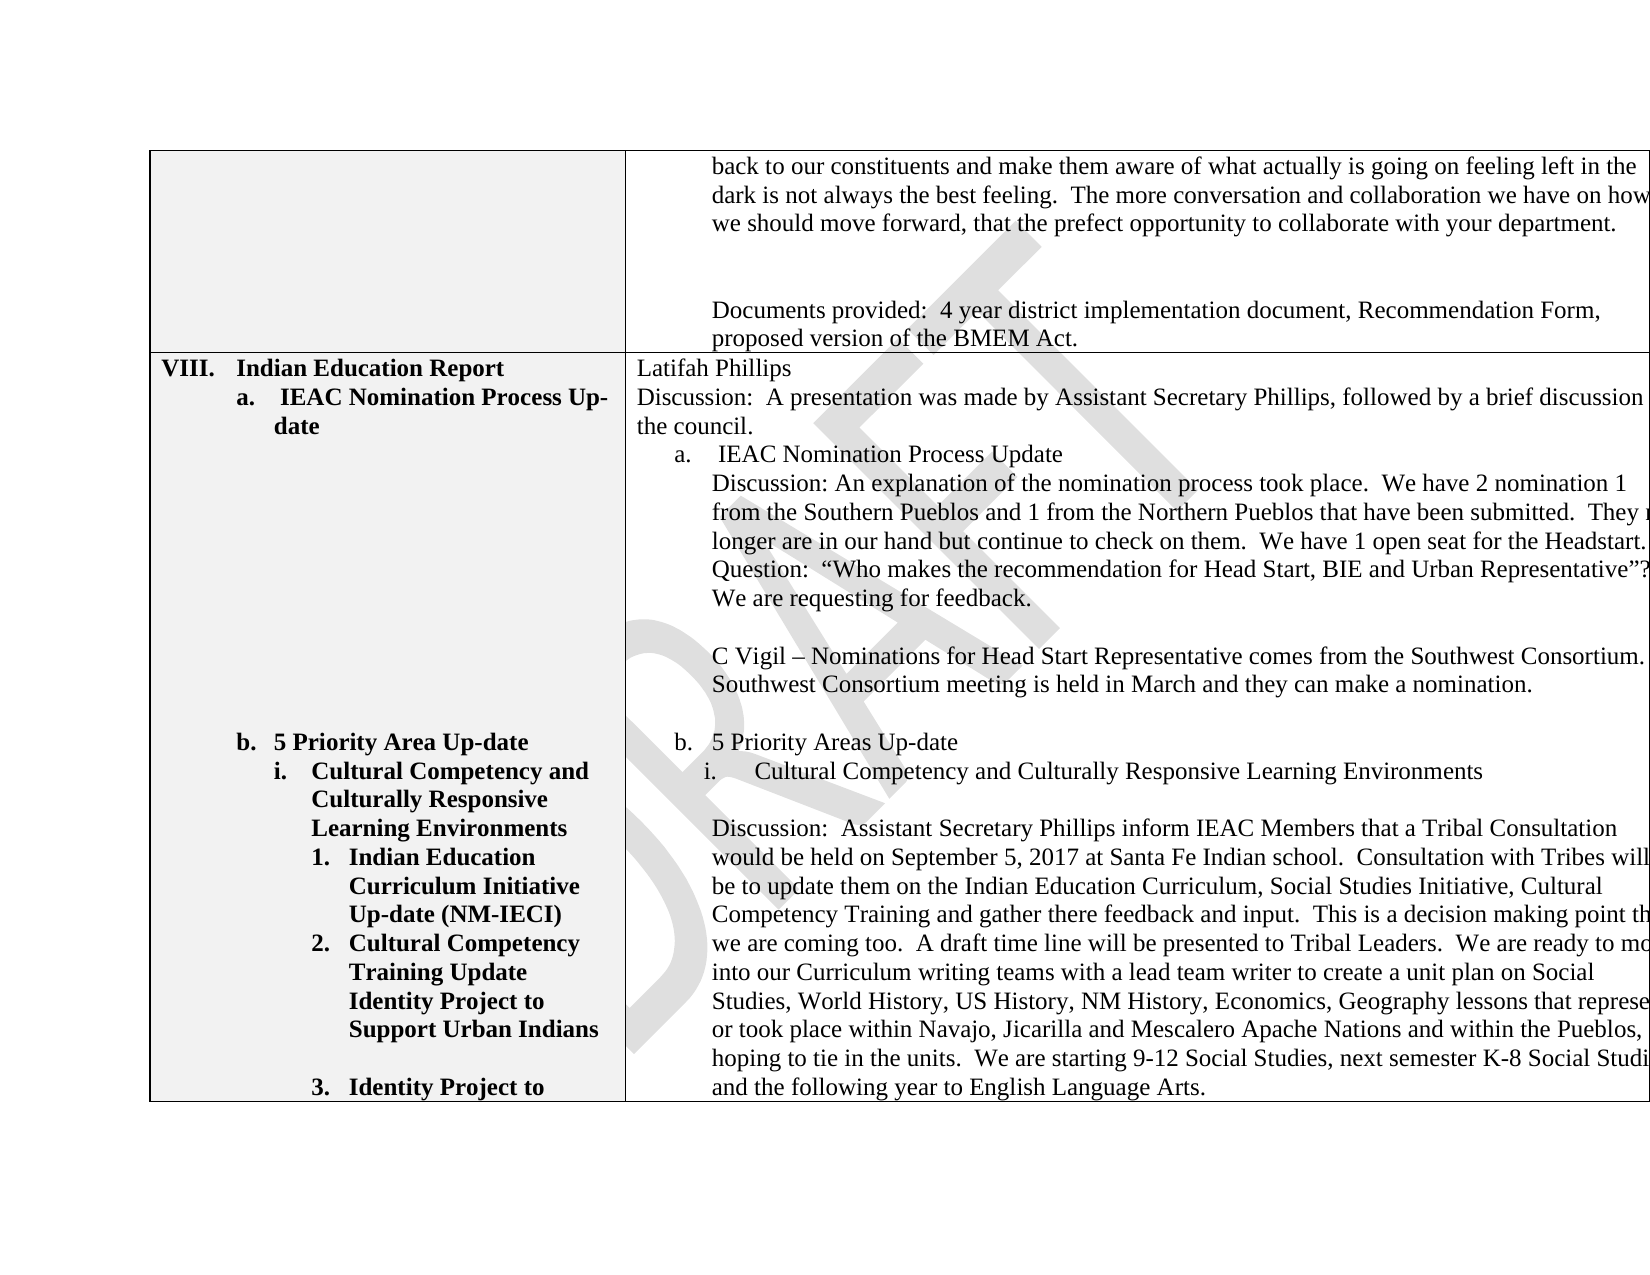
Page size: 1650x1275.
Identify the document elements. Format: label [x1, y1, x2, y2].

table_cell [151, 151, 625, 352]
table_cell [626, 353, 1649, 1101]
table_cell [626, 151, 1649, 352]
table_cell [151, 353, 625, 1101]
